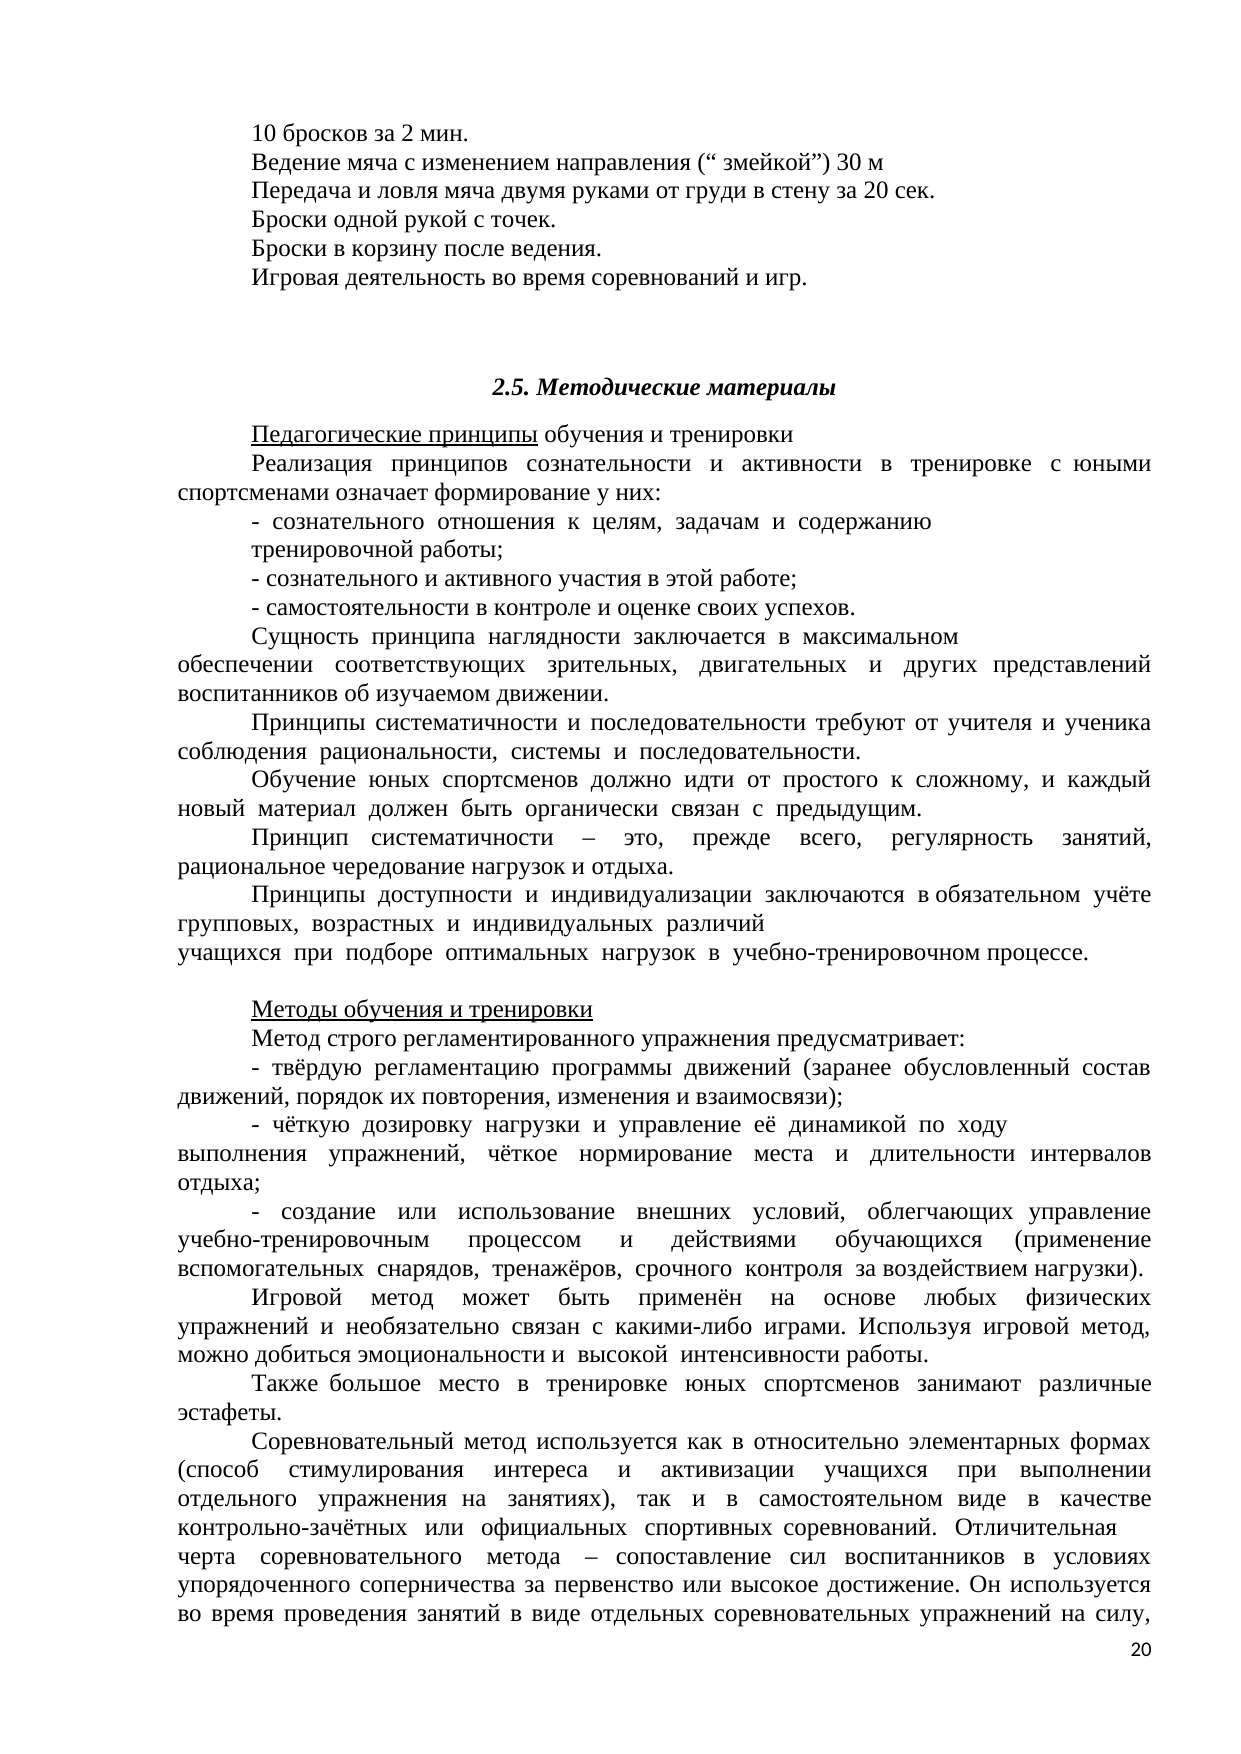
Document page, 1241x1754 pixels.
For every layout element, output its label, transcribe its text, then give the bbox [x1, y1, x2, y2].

text учащихся при подборе оптимальных нагрузок в учебно-тренировочном процессе. [177, 937, 1152, 966]
text - сознательного и активного участия в этой работе; [177, 563, 1152, 592]
text - сознательного отношения к целям, задачам и содержанию [177, 506, 1152, 534]
text Метод строго регламентированного упражнения предусматривает: [177, 1023, 1152, 1052]
text Реализация принципов сознательности и активности в тренировке с юными спортсменами означает формирование у них: [177, 448, 1152, 506]
text Игровая деятельность во время соревнований и игр. [177, 262, 1152, 291]
text Принципы систематичности и последовательности требуют от учителя и ученика соблюдения рациональности, системы и последовательности. [177, 707, 1152, 764]
text Педагогические принципы обучения и тренировки [177, 419, 1152, 448]
text - самостоятельности в контроле и оценке своих успехов. [177, 592, 1152, 621]
text Броски в корзину после ведения. [177, 233, 1152, 262]
text - твёрдую регламентацию программы движений (заранее обусловленный состав движений, порядок их повторения, изменения и взаимосвязи); [177, 1052, 1152, 1109]
text обеспечении соответствующих зрительных, двигательных и других представлений воспитанников об изучаемом движении. [177, 649, 1152, 707]
text - создание или использование внешних условий, облегчающих управление учебно-тренировочным процессом и действиями обучающихся (применение вспомогательных снарядов, тренажёров, срочного контроля за воздействием нагрузки). [177, 1196, 1152, 1282]
text тренировочной работы; [177, 534, 1152, 563]
text 10 бросков за 2 мин. [177, 118, 1152, 147]
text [177, 176, 1152, 204]
text Также большое место в тренировке юных спортсменов занимают различные эстафеты. [177, 1368, 1152, 1426]
text выполнения упражнений, чёткое нормирование места и длительности интервалов отдыха; [177, 1138, 1152, 1196]
text Обучение юных спортсменов должно идти от простого к сложному, и каждый новый материал должен быть органически связан с предыдущим. [177, 764, 1152, 822]
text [177, 1426, 1152, 1627]
text Принципы доступности и индивидуализации заключаются в обязательном учёте групповых, возрастных и индивидуальных различий [177, 879, 1152, 937]
text Методы обучения и тренировки [177, 994, 1152, 1023]
text Принцип систематичности – это, прежде всего, регулярность занятий, рациональное чередование нагрузок и отдыха. [177, 822, 1152, 879]
text 2.5. Методические материалы [177, 372, 1152, 401]
text Ведение мяча с изменением направления (“ змейкой”) 30 м [177, 147, 1152, 176]
text - чёткую дозировку нагрузки и управление её динамикой по ходу [177, 1109, 1152, 1138]
text Игровой метод может быть применён на основе любых физических упражнений и необязательно связан с какими-либо играми. Используя игровой метод, можно добиться эмоциональности и высокой интенсивности работы. [177, 1282, 1152, 1368]
text Броски одной рукой с точек. [177, 204, 1152, 233]
text Сущность принципа наглядности заключается в максимальном [177, 621, 1152, 649]
